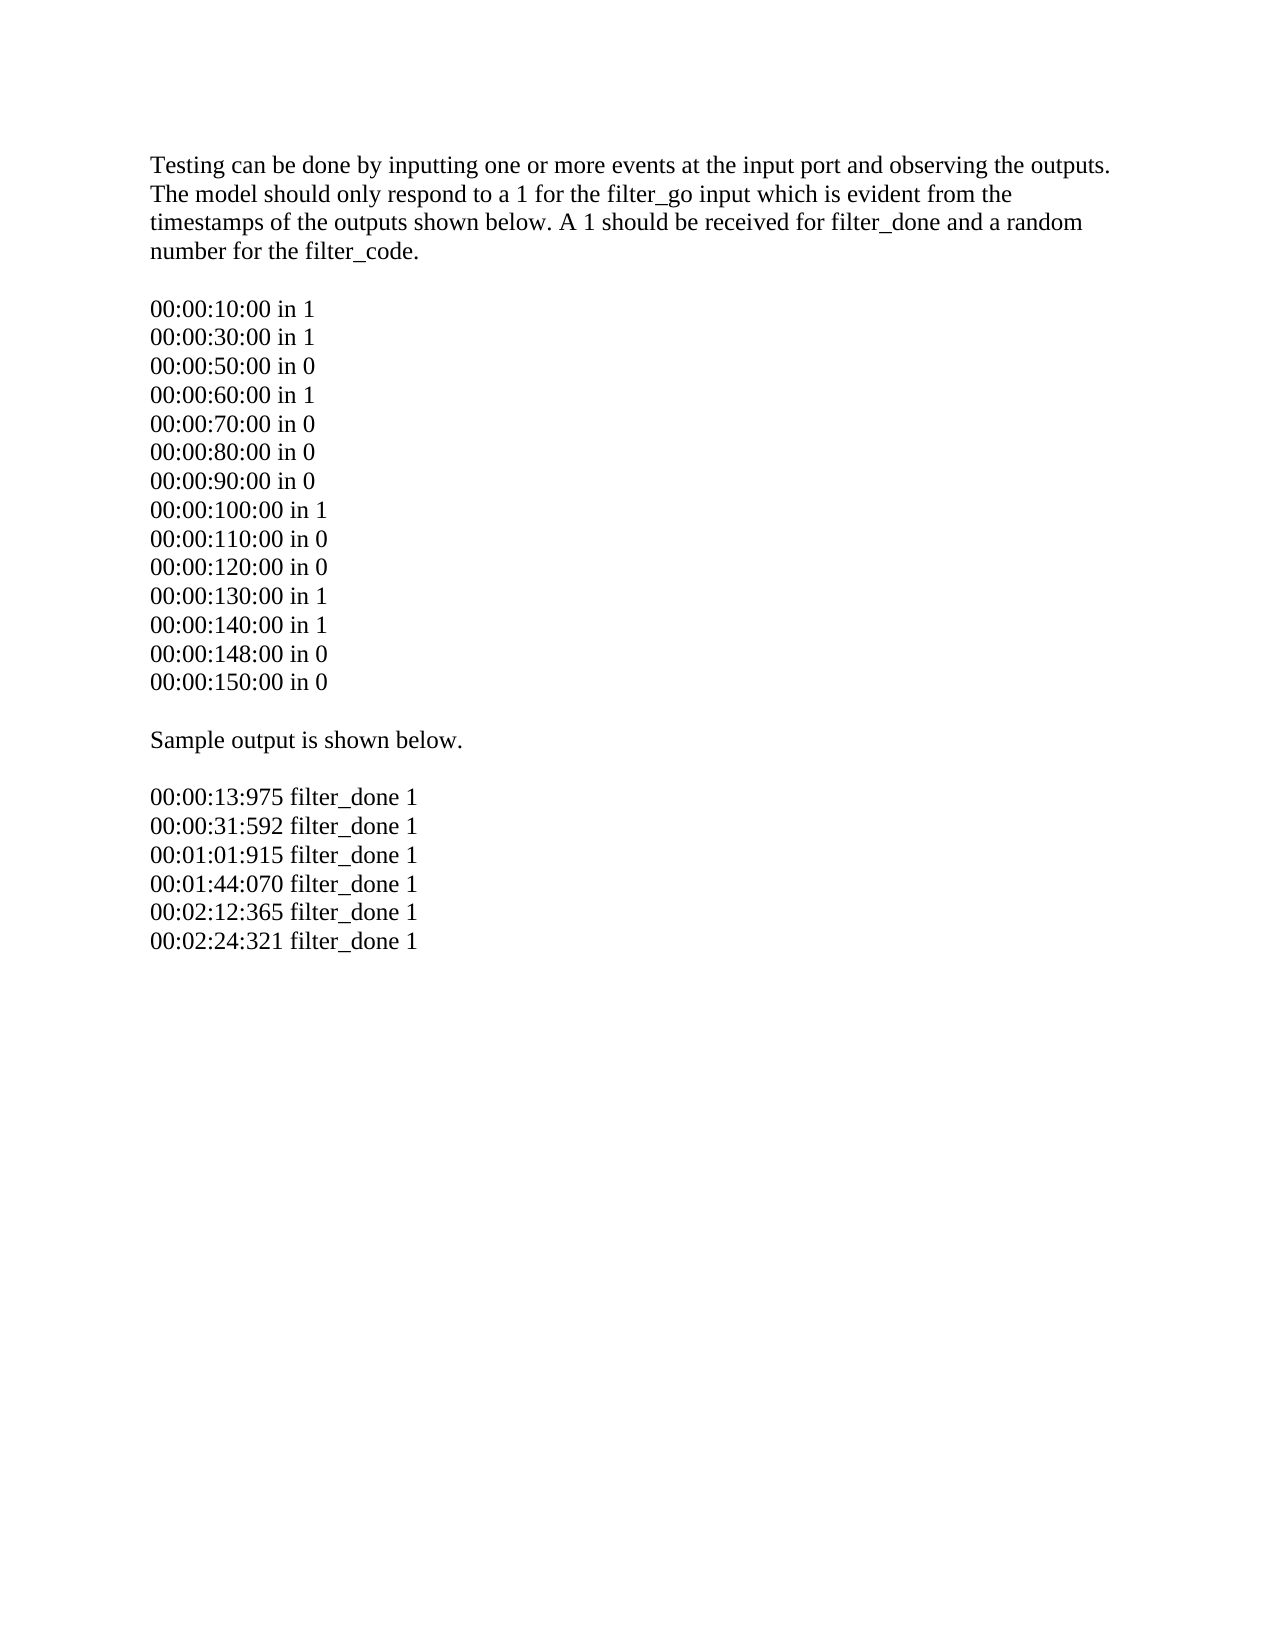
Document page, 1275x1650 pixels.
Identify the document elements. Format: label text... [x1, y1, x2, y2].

text 00:00:10:00 in 1 [150, 294, 1125, 322]
text 00:00:140:00 in 1 [150, 610, 1125, 639]
text 00:00:90:00 in 0 [150, 466, 1125, 495]
text 00:01:44:070 filter_done 1 [150, 869, 1125, 897]
text 00:00:110:00 in 0 [150, 524, 1125, 552]
text 00:00:70:00 in 0 [150, 409, 1125, 437]
text 00:00:50:00 in 0 [150, 351, 1125, 380]
text Sample output is shown below. [150, 725, 1125, 754]
text Testing can be done by inputting one or more events at the input port and observing the outputs. The model should only respond to a 1 for the filter_go input which is evident from the timestamps of the outputs shown below. A 1 should be received for filter_done and a random number for the filter_code. [150, 150, 1125, 265]
text 00:00:80:00 in 0 [150, 437, 1125, 466]
text 00:02:24:321 filter_done 1 [150, 926, 1125, 955]
text 00:01:01:915 filter_done 1 [150, 840, 1125, 869]
text 00:00:130:00 in 1 [150, 581, 1125, 610]
text 00:00:100:00 in 1 [150, 495, 1125, 524]
text 00:00:60:00 in 1 [150, 380, 1125, 409]
text 00:00:30:00 in 1 [150, 322, 1125, 351]
text 00:00:31:592 filter_done 1 [150, 811, 1125, 840]
text 00:00:150:00 in 0 [150, 667, 1125, 696]
text 00:02:12:365 filter_done 1 [150, 897, 1125, 926]
text 00:00:148:00 in 0 [150, 639, 1125, 667]
text 00:00:120:00 in 0 [150, 552, 1125, 581]
text 00:00:13:975 filter_done 1 [150, 782, 1125, 811]
